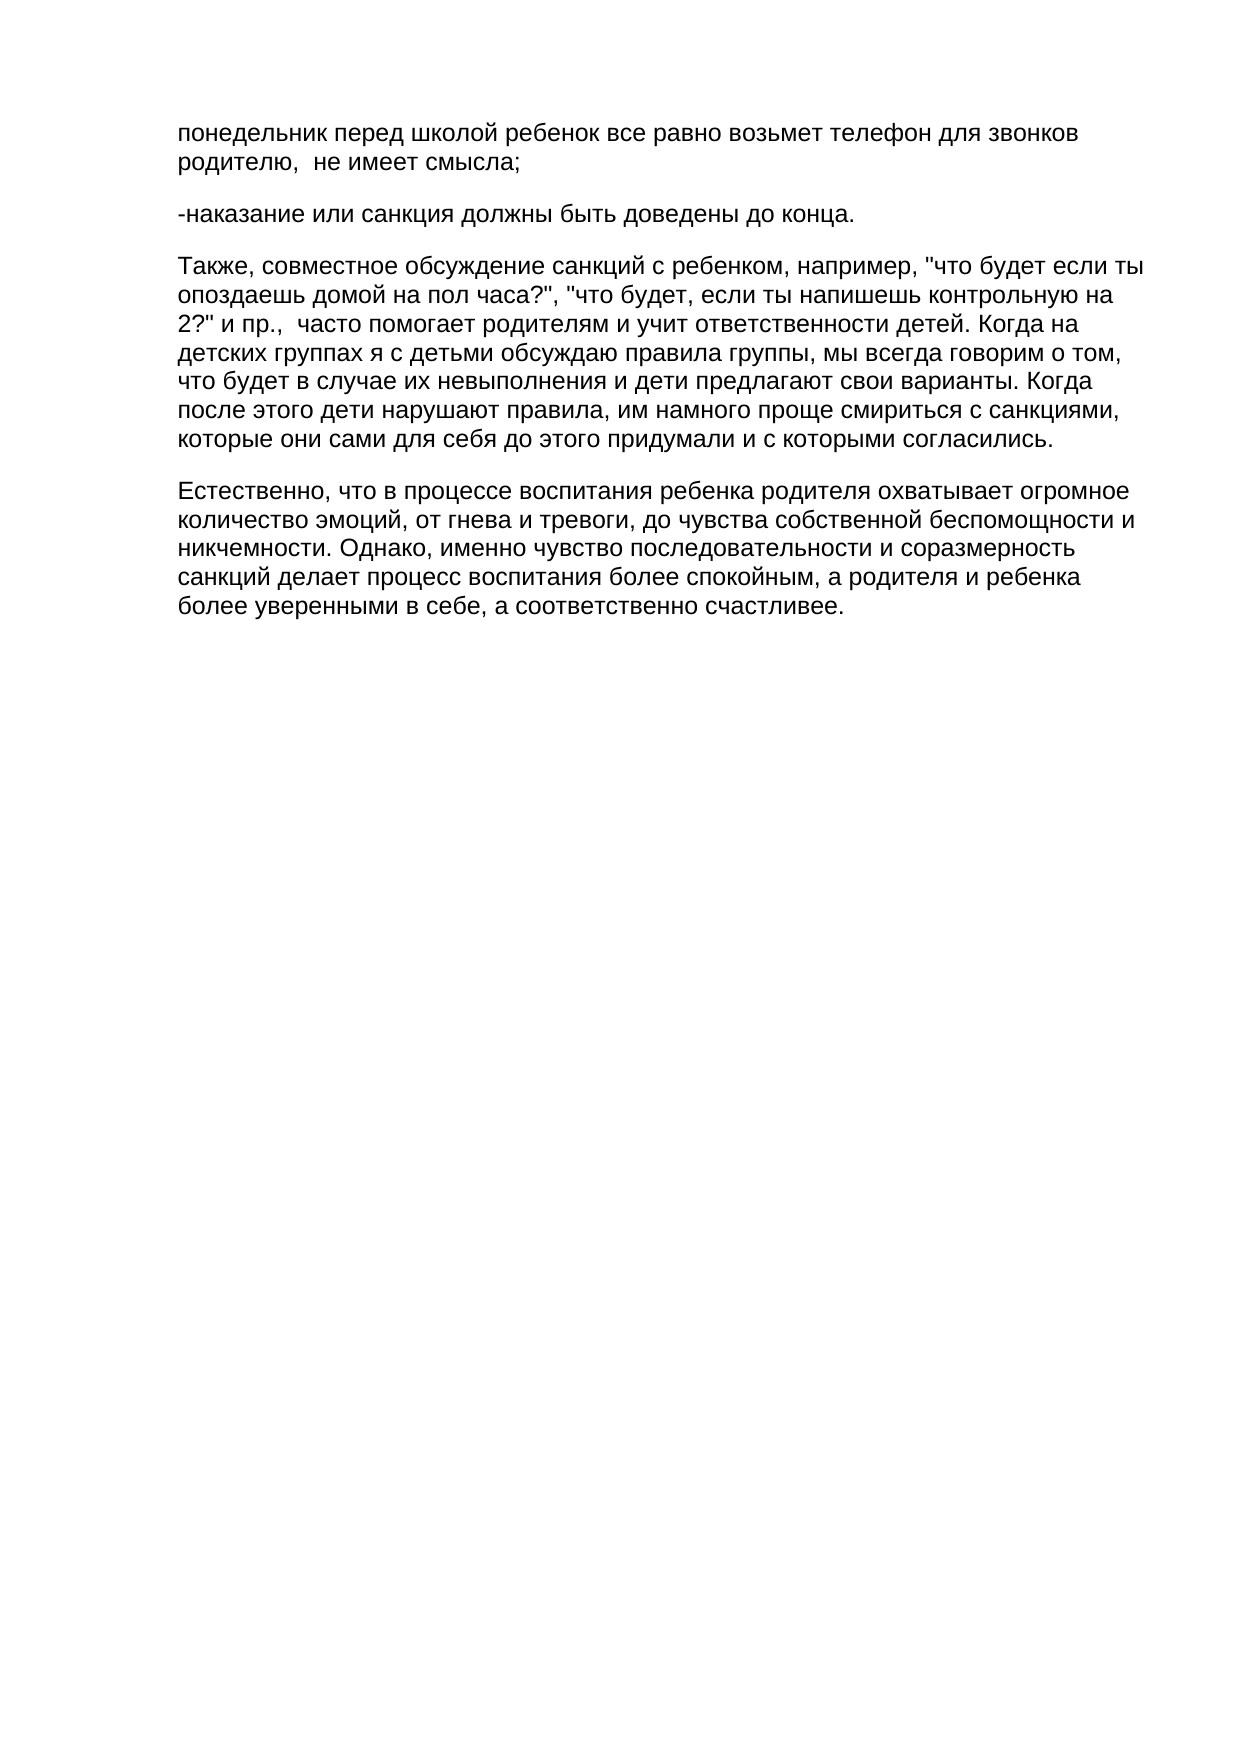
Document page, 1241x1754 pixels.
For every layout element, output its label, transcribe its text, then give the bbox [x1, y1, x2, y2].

text Также, совместное обсуждение санкций с ребенком, например, "что будет если ты опоздаешь домой на пол часа?", "что будет, если ты напишешь контрольную на 2?" и пр., часто помогает родителям и учит ответственности детей. Когда на детских группах я с детьми обсуждаю правила группы, мы всегда говорим о том, что будет в случае их невыполнения и дети предлагают свои варианты. Когда после этого дети нарушают правила, им намного проще смириться с санкциями, которые они сами для себя до этого придумали и с которыми согласились. [177, 251, 1152, 452]
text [177, 118, 1152, 176]
text -наказание или санкция должны быть доведены до конца. [177, 199, 1152, 228]
text Естественно, что в процессе воспитания ребенка родителя охватывает огромное количество эмоций, от гнева и тревоги, до чувства собственной беспомощности и никчемности. Однако, именно чувство последовательности и соразмерность санкций делает процесс воспитания более спокойным, а родителя и ребенка более уверенными в себе, а соответственно счастливее. [177, 476, 1152, 620]
